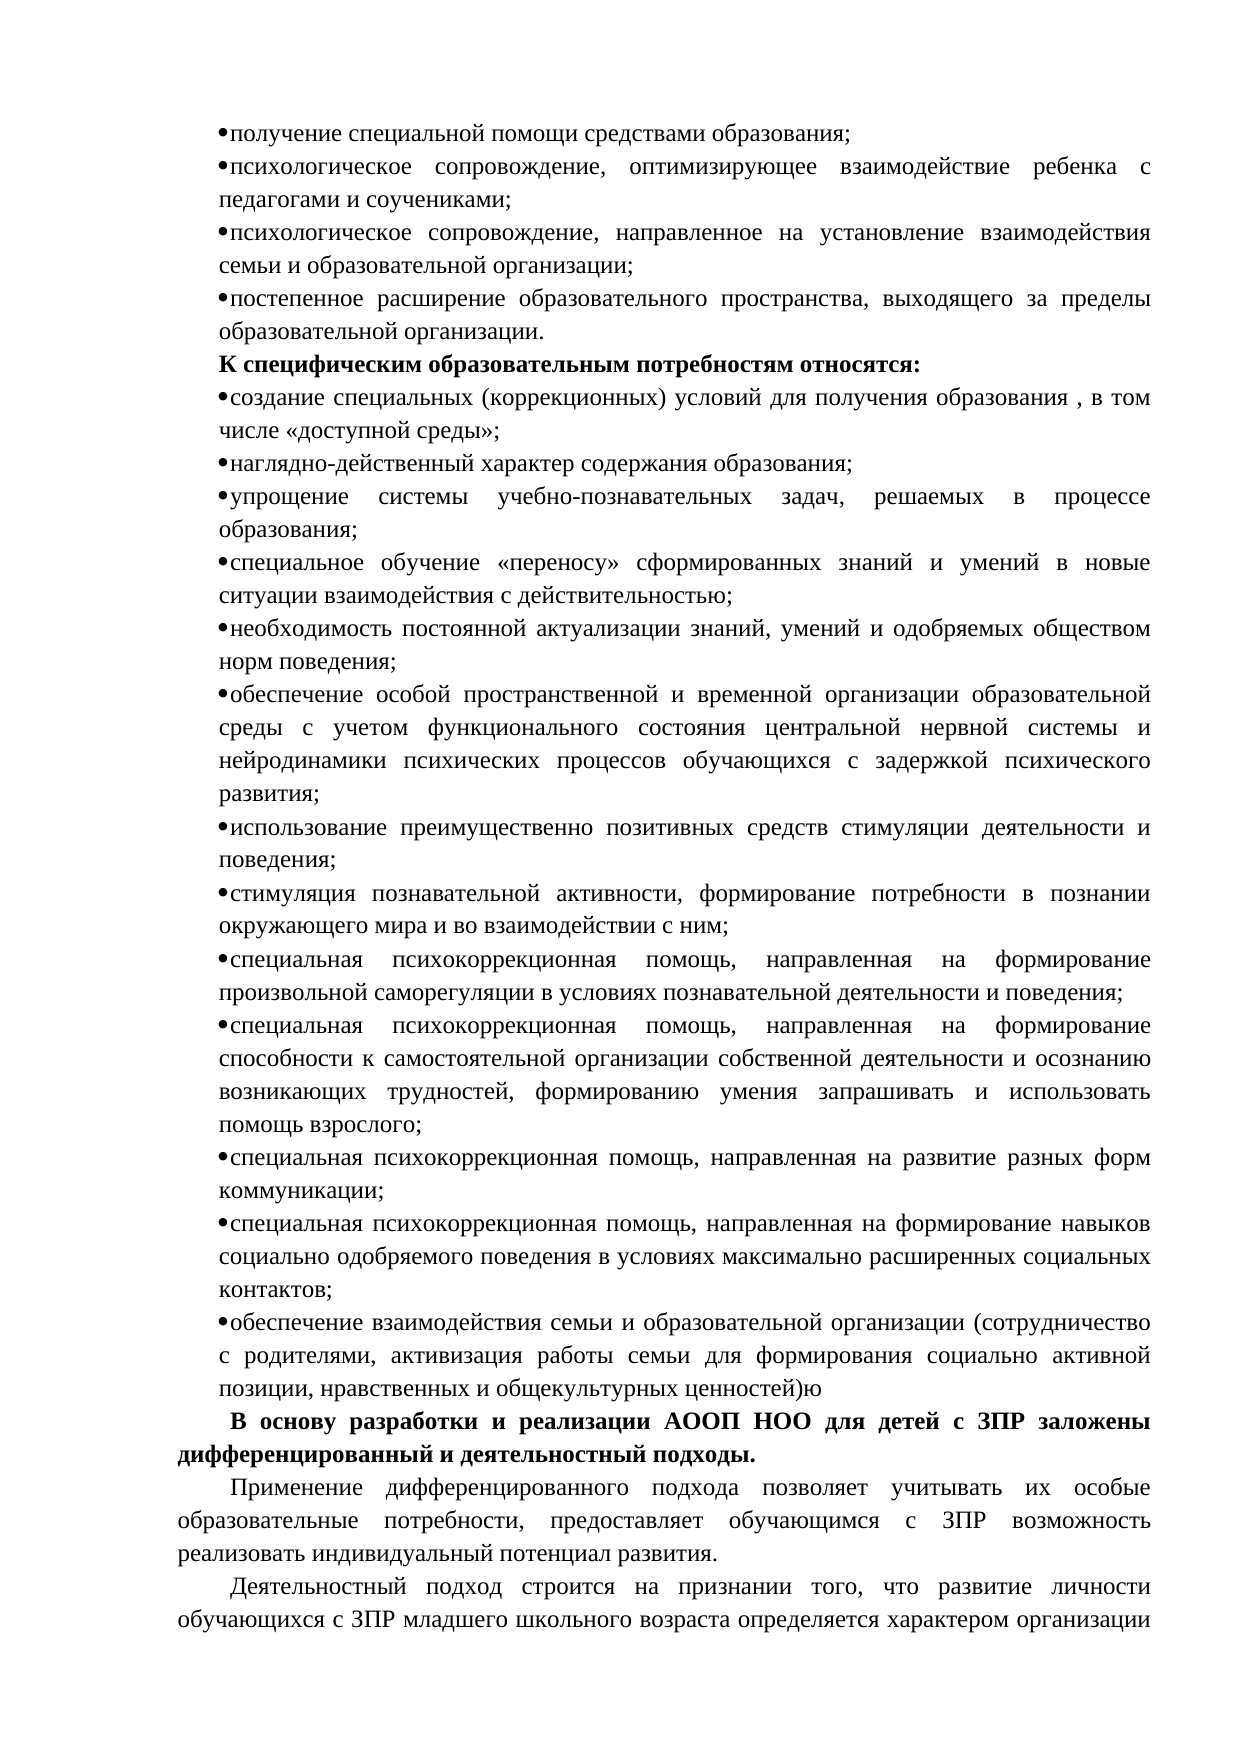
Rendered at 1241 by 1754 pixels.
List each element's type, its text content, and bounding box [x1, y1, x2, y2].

list наглядно-действенный характер содержания образования; [218, 448, 1152, 477]
list необходимость постоянной актуализации знаний, умений и одобряемых обществом норм поведения; [218, 613, 1152, 675]
list психологическое сопровождение, оптимизирующее взаимодействие ребенка с педагогами и соучениками; [218, 151, 1152, 213]
list специальная психокоррекционная помощь, направленная на формирование навыков социально одобряемого поведения в условиях максимально расширенных социальных контактов; [218, 1208, 1152, 1303]
list получение специальной помощи средствами образования; [218, 118, 1152, 147]
list специальная психокоррекционная помощь, направленная на формирование произвольной саморегуляции в условиях познавательной деятельности и поведения; [218, 944, 1152, 1005]
text В основу разработки и реализации АООП НОО для детей с ЗПР заложены дифференцированный и деятельностный подходы. [177, 1406, 1152, 1468]
list упрощение системы учебно-познавательных задач, решаемых в процессе образования; [218, 481, 1152, 543]
list психологическое сопровождение, направленное на установление взаимодействия семьи и образовательной организации; [218, 217, 1152, 279]
list обеспечение особой пространственной и временной организации образовательной среды с учетом функционального состояния центральной нервной системы и нейродинамики психических процессов обучающихся с задержкой психического развития; [218, 679, 1152, 807]
list постепенное расширение образовательного пространства, выходящего за пределы образовательной организации. [218, 283, 1152, 345]
list стимуляция познавательной активности, формирование потребности в познании окружающего мира и во взаимодействии с ним; [218, 878, 1152, 939]
list обеспечение взаимодействия семьи и образовательной организации (сотрудничество с родителями, активизация работы семьи для формирования социально активной позиции, нравственных и общекультурных ценностей)ю [218, 1307, 1152, 1402]
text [177, 1571, 1152, 1633]
list использование преимущественно позитивных средств стимуляции деятельности и поведения; [218, 812, 1152, 873]
list создание специальных (коррекционных) условий для получения образования , в том числе «доступной среды»; [218, 382, 1152, 444]
list специальная психокоррекционная помощь, направленная на формирование способности к самостоятельной организации собственной деятельности и осознанию возникающих трудностей, формированию умения запрашивать и использовать помощь взрослого; [218, 1010, 1152, 1137]
list специальная психокоррекционная помощь, направленная на развитие разных форм коммуникации; [218, 1142, 1152, 1203]
list специальное обучение «переносу» сформированных знаний и умений в новые ситуации взаимодействия с действительностью; [218, 547, 1152, 609]
text К специфическим образовательным потребностям относятся: [177, 349, 1152, 378]
text Применение дифференцированного подхода позволяет учитывать их особые образовательные потребности, предоставляет обучающимся с ЗПР возможность реализовать индивидуальный потенциал развития. [177, 1472, 1152, 1567]
